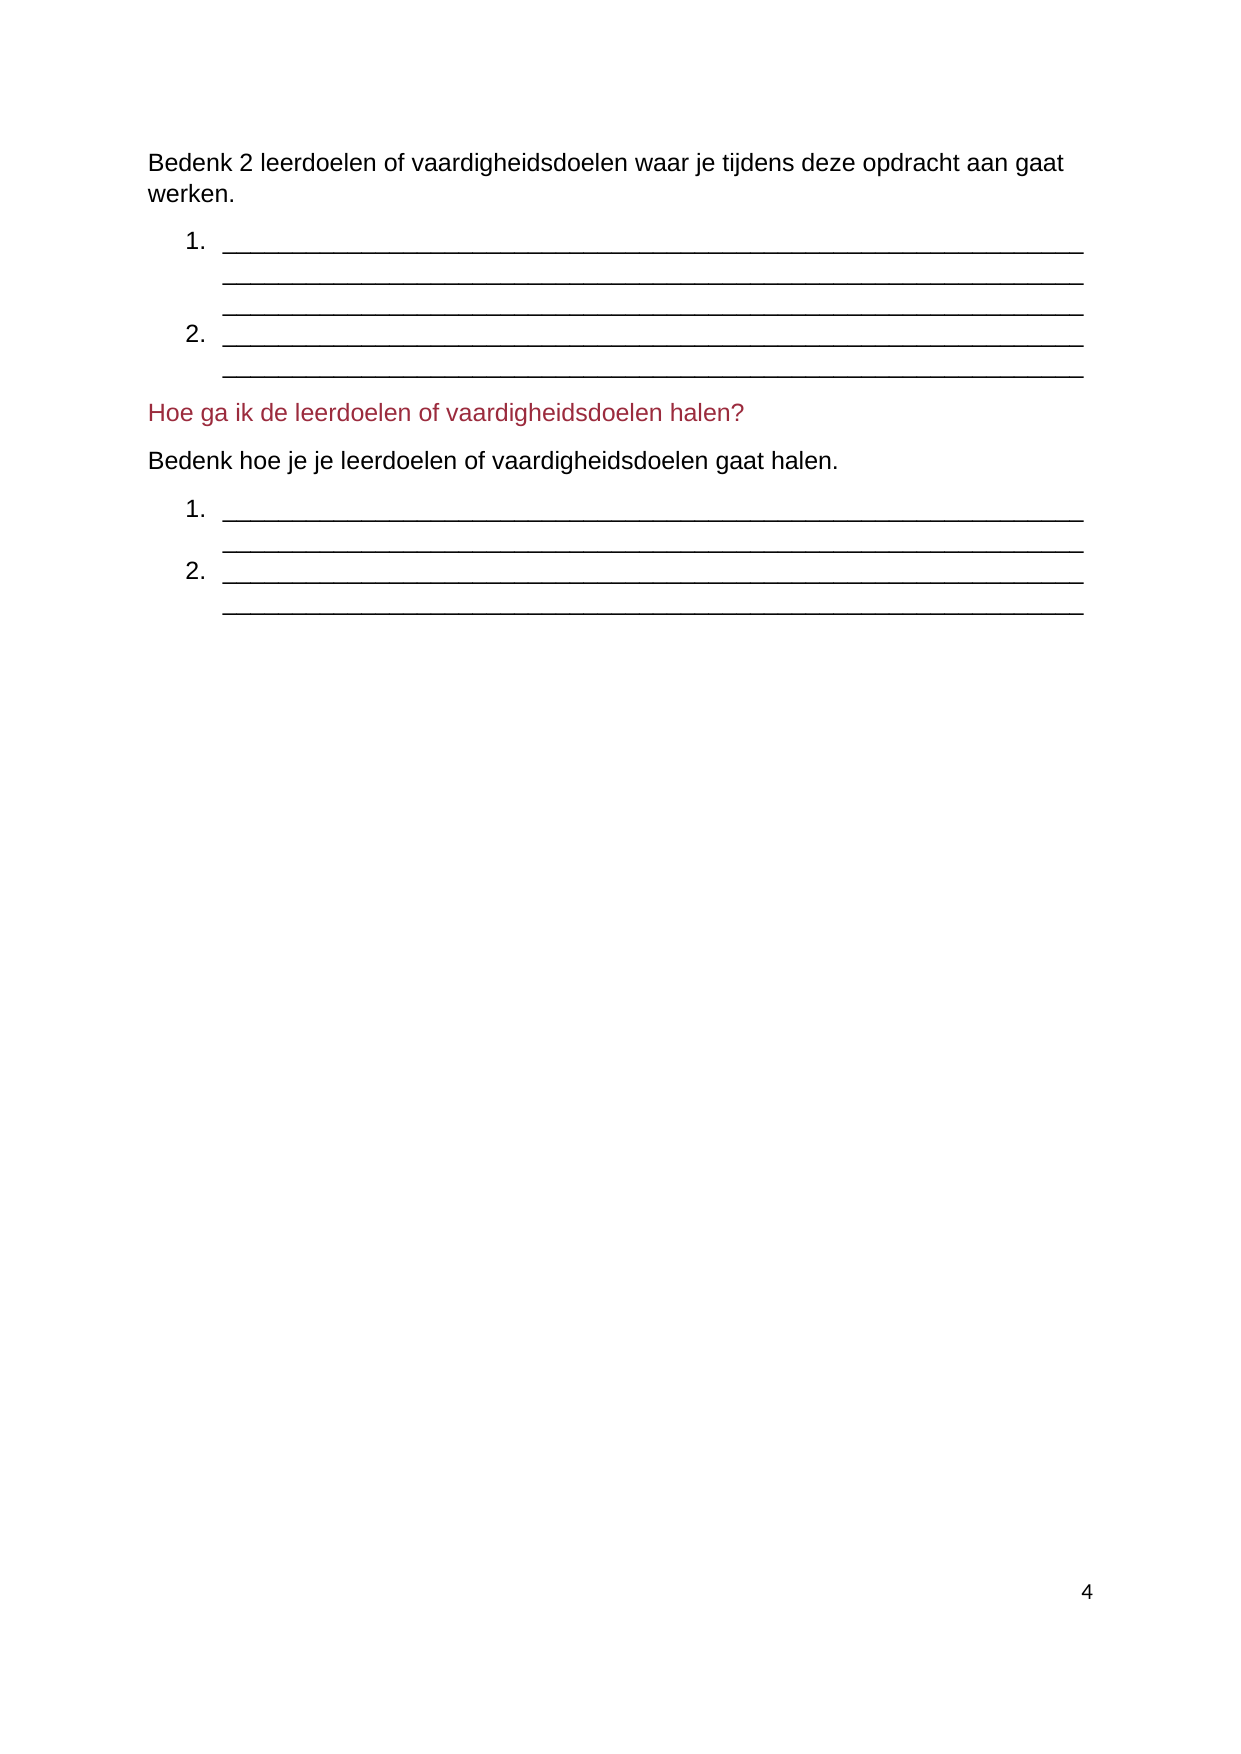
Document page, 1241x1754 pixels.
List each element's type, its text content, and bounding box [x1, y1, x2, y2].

list ____________________________________________________________________________________________________________________________ [185, 556, 1093, 616]
text Bedenk 2 leerdoelen of vaardigheidsdoelen waar je tijdens deze opdracht aan gaat werken. [148, 148, 1093, 207]
text Bedenk hoe je je leerdoelen of vaardigheidsdoelen gaat halen. [148, 446, 1093, 475]
text Hoe ga ik de leerdoelen of vaardigheidsdoelen halen? [148, 398, 1093, 427]
list ____________________________________________________________________________________________________________________________ [185, 319, 1093, 379]
list ____________________________________________________________________________________________________________________________ [185, 494, 1093, 553]
list __________________________________________________________________________________________________________________________________________________________________________________________ [185, 226, 1093, 317]
